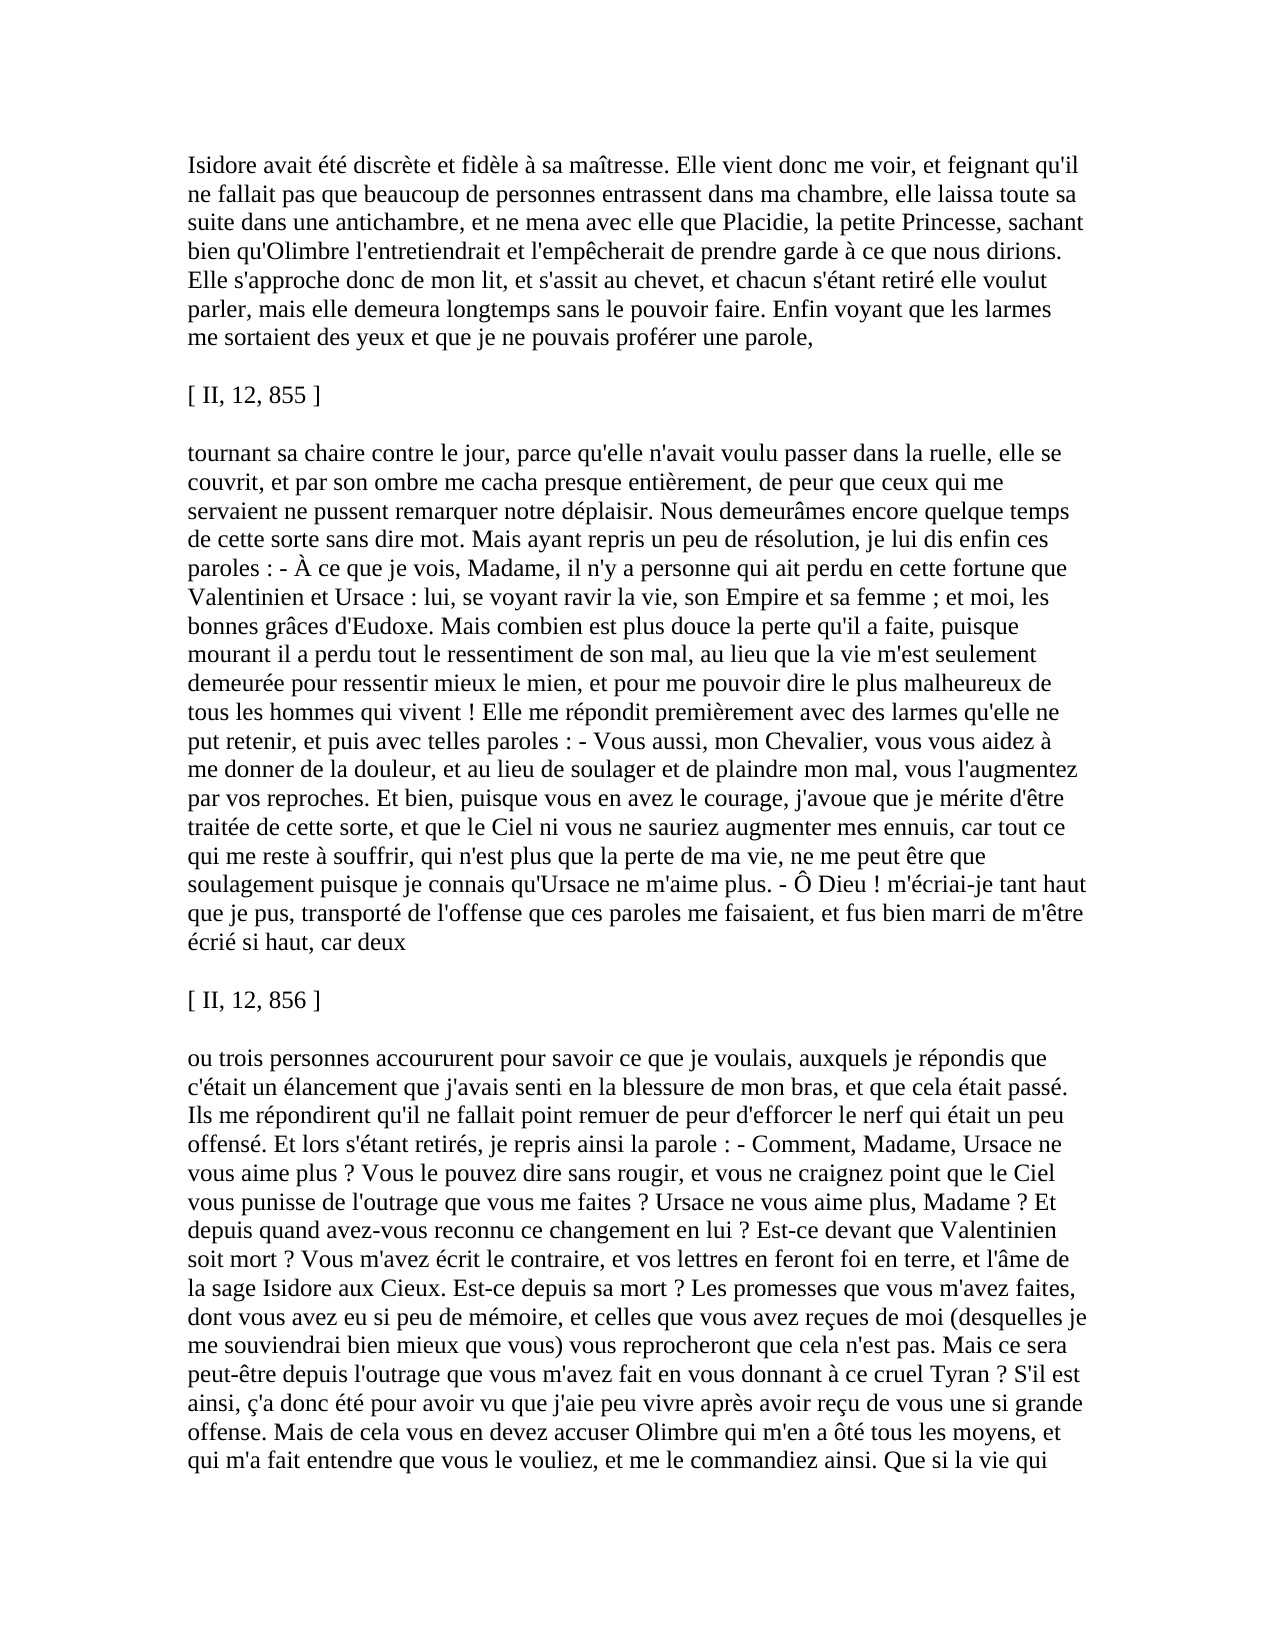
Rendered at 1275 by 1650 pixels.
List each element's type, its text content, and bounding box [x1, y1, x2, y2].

text [ II, 12, 855 ] [187, 380, 1087, 409]
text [187, 150, 1087, 351]
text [187, 1043, 1087, 1474]
text [ II, 12, 856 ] [187, 985, 1087, 1014]
text tournant sa chaire contre le jour, parce qu'elle n'avait voulu passer dans la ruelle, elle se couvrit, et par son ombre me cacha presque entièrement, de peur que ceux qui me servaient ne pussent remarquer notre déplaisir. Nous demeurâmes encore quelque temps de cette sorte sans dire mot. Mais ayant repris un peu de résolution, je lui dis enfin ces paroles : - À ce que je vois, Madame, il n'y a personne qui ait perdu en cette fortune que Valentinien et Ursace : lui, se voyant ravir la vie, son Empire et sa femme ; et moi, les bonnes grâces d'Eudoxe. Mais combien est plus douce la perte qu'il a faite, puisque mourant il a perdu tout le ressentiment de son mal, au lieu que la vie m'est seulement demeurée pour ressentir mieux le mien, et pour me pouvoir dire le plus malheureux de tous les hommes qui vivent ! Elle me répondit premièrement avec des larmes qu'elle ne put retenir, et puis avec telles paroles : - Vous aussi, mon Chevalier, vous vous aidez à me donner de la douleur, et au lieu de soulager et de plaindre mon mal, vous l'augmentez par vos reproches. Et bien, puisque vous en avez le courage, j'avoue que je mérite d'être traitée de cette sorte, et que le Ciel ni vous ne sauriez augmenter mes ennuis, car tout ce qui me reste à souffrir, qui n'est plus que la perte de ma vie, ne me peut être que soulagement puisque je connais qu'Ursace ne m'aime plus. - Ô Dieu ! m'écriai-je tant haut que je pus, transporté de l'offense que ces paroles me faisaient, et fus bien marri de m'être écrié si haut, car deux [187, 438, 1087, 956]
